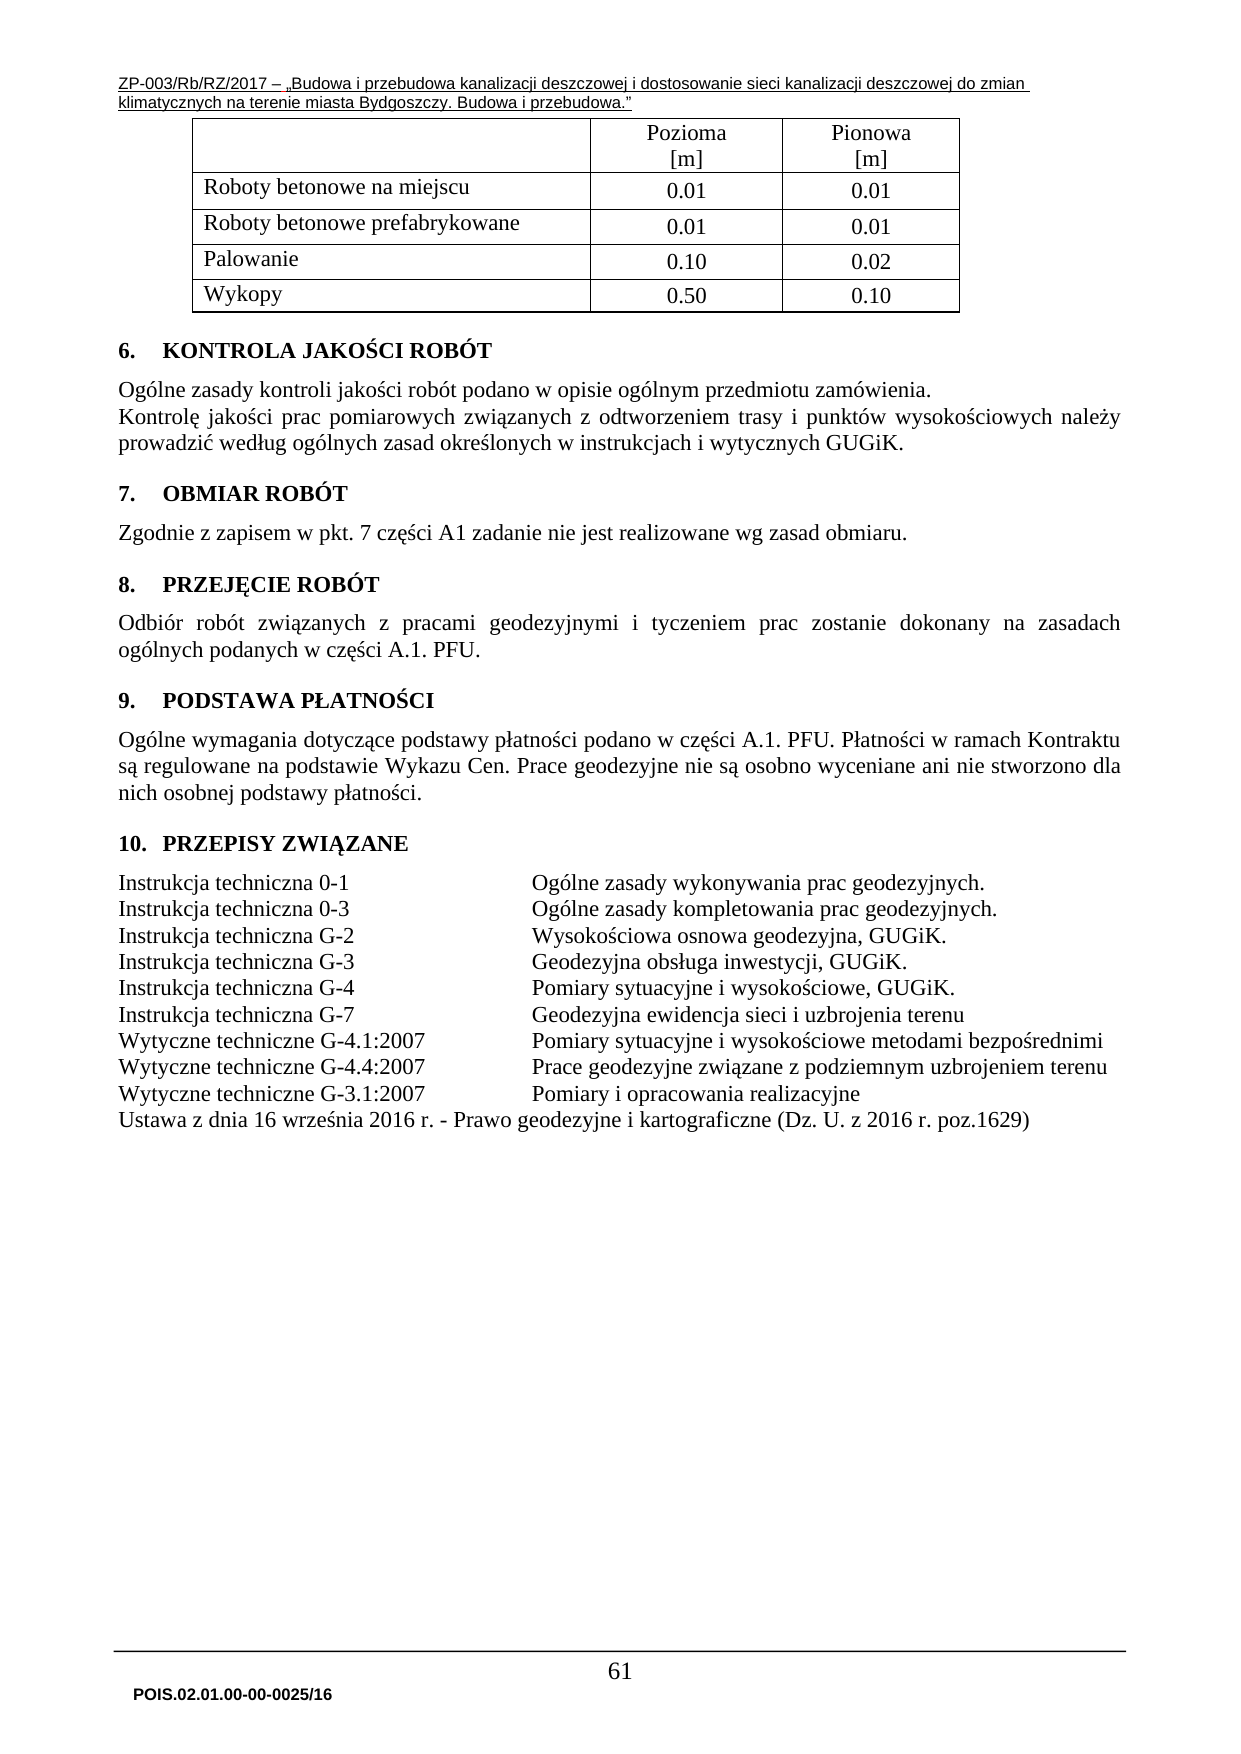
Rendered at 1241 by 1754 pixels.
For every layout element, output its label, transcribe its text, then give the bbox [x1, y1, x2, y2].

text Instrukcja techniczna 0-3 Ogólne zasady kompletowania prac geodezyjnych. [118, 895, 1122, 922]
text 6. KONTROLA JAKOŚCI ROBÓT [118, 337, 1122, 364]
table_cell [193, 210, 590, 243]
text Instrukcja techniczna G-4 Pomiary sytuacyjne i wysokościowe, GUGiK. [118, 974, 1122, 1001]
text 10. PRZEPISY ZWIĄZANE [118, 830, 1122, 856]
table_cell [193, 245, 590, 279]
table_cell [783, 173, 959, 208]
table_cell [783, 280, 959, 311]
text Instrukcja techniczna G-3 Geodezyjna obsługa inwestycji, GUGiK. [118, 948, 1122, 974]
text Wytyczne techniczne G-4.1:2007 Pomiary sytuacyjne i wysokościowe metodami bezpośrednimi [118, 1027, 1122, 1053]
text 9. PODSTAWA PŁATNOŚCI [118, 687, 1122, 713]
text 7. OBMIAR ROBÓT [118, 480, 1122, 507]
text Zgodnie z zapisem w pkt. 7 części A1 zadanie nie jest realizowane wg zasad obmiaru. [118, 519, 1122, 546]
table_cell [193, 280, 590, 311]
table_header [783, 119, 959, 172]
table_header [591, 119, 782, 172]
text Ogólne wymagania dotyczące podstawy płatności podano w części A.1. PFU. Płatności w ramach Kontraktu są regulowane na podstawie Wykazu Cen. Prace geodezyjne nie są osobno wyceniane ani nie stworzono dla nich osobnej podstawy płatności. [118, 726, 1122, 805]
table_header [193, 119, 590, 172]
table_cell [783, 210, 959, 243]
text Kontrolę jakości prac pomiarowych związanych z odtworzeniem trasy i punktów wysokościowych należy prowadzić według ogólnych zasad określonych w instrukcjach i wytycznych GUGiK. [118, 403, 1122, 455]
text Instrukcja techniczna 0-1 Ogólne zasady wykonywania prac geodezyjnych. [118, 869, 1122, 895]
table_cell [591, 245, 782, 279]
text Wytyczne techniczne G-4.4:2007 Prace geodezyjne związane z podziemnym uzbrojeniem terenu [118, 1053, 1122, 1080]
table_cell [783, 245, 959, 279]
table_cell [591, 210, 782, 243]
text Odbiór robót związanych z pracami geodezyjnymi i tyczeniem prac zostanie dokonany na zasadach ogólnych podanych w części A.1. PFU. [118, 609, 1122, 662]
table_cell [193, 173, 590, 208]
text Instrukcja techniczna G-2 Wysokościowa osnowa geodezyjna, GUGiK. [118, 922, 1122, 948]
text Instrukcja techniczna G-7 Geodezyjna ewidencja sieci i uzbrojenia terenu [118, 1001, 1122, 1027]
text Ustawa z dnia 16 września 2016 r. - Prawo geodezyjne i kartograficzne (Dz. U. z 2016 r. poz.1629) [118, 1106, 1122, 1132]
text Wytyczne techniczne G-3.1:2007 Pomiary i opracowania realizacyjne [118, 1080, 1122, 1106]
text 8. PRZEJĘCIE ROBÓT [118, 571, 1122, 597]
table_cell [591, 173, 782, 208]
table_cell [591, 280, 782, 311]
text Ogólne zasady kontroli jakości robót podano w opisie ogólnym przedmiotu zamówienia. [118, 376, 1122, 403]
